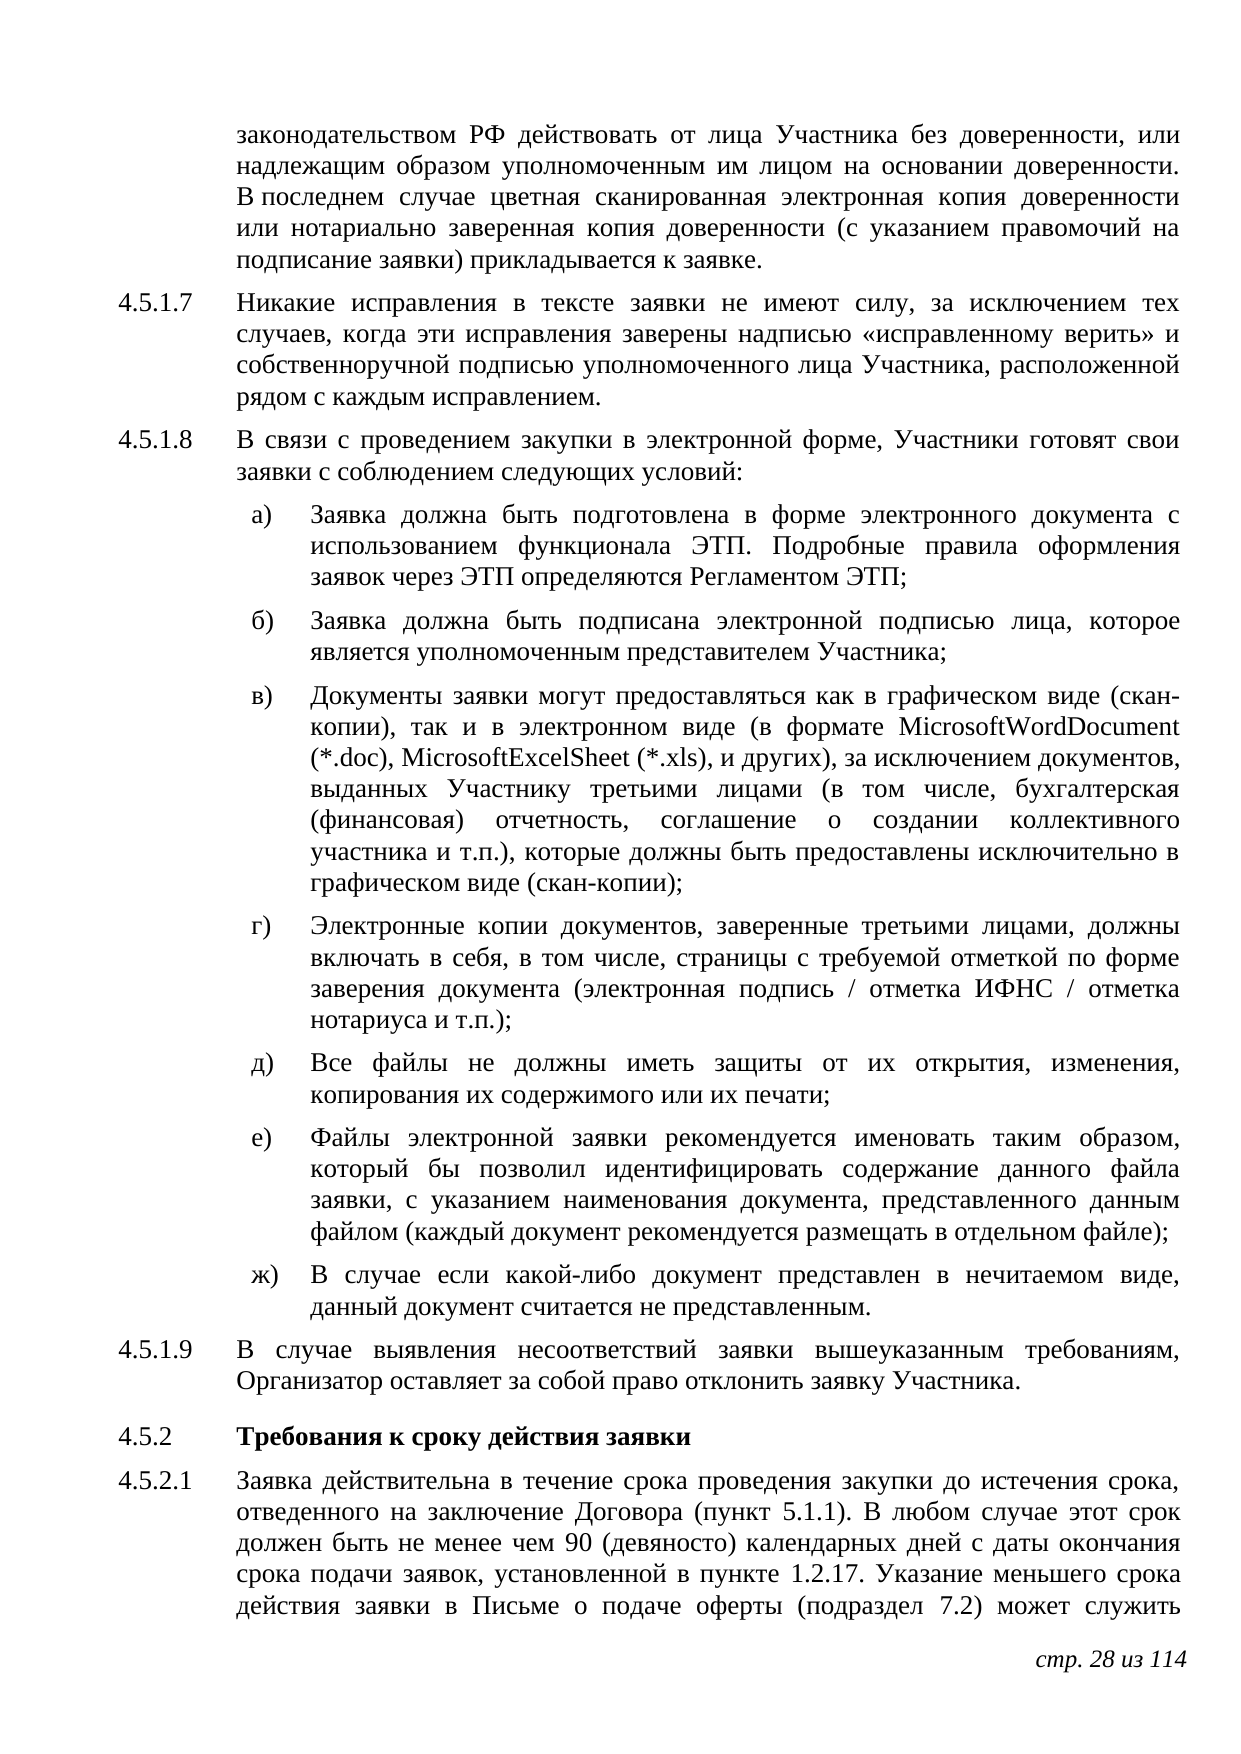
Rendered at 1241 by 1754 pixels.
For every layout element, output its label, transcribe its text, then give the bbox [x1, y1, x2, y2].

text Заявка должна быть подписана электронной подписью лица, которое является уполномоченным представителем Участника; [251, 604, 1181, 666]
list Никакие исправления в тексте заявки не имеют силу, за исключением тех случаев, когда эти исправления заверены надписью «исправленному верить» и собственноручной подписью уполномоченного лица Участника, расположенной рядом с каждым исправлением. [118, 286, 1181, 411]
text Электронные копии документов, заверенные третьими лицами, должны включать в себя, в том числе, страницы с требуемой отметкой по форме заверения документа (электронная подпись / отметка ИФНС / отметка нотариуса и т.п.); [251, 909, 1181, 1034]
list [118, 118, 1181, 274]
text В связи с проведением закупки в электронной форме, Участники готовят свои заявки с соблюдением следующих условий: [118, 423, 1181, 486]
text Заявка должна быть подготовлена в форме электронного документа с использованием функционала ЭТП. Подробные правила оформления заявок через ЭТП определяются Регламентом ЭТП; [251, 498, 1181, 592]
text Документы заявки могут предоставляться как в графическом виде (скан-копии), так и в электронном виде (в формате MicrosoftWordDocument (*.doc), MicrosoftExcelSheet (*.xls), и других), за исключением документов, выданных Участнику третьими лицами (в том числе, бухгалтерская (финансовая) отчетность, соглашение о создании коллективного участника и т.п.), которые должны быть предоставлены исключительно в графическом виде (скан-копии); [251, 679, 1181, 897]
text Требования к сроку действия заявки [118, 1421, 1181, 1452]
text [118, 1464, 1181, 1620]
text В случае если какой-либо документ представлен в нечитаемом виде, данный документ считается не представленным. [251, 1258, 1181, 1321]
text Все файлы не должны иметь защиты от их открытия, изменения, копирования их содержимого или их печати; [251, 1047, 1181, 1109]
text Файлы электронной заявки рекомендуется именовать таким образом, который бы позволил идентифицировать содержание данного файла заявки, с указанием наименования документа, представленного данным файлом (каждый документ рекомендуется размещать в отдельном файле); [251, 1121, 1181, 1246]
list В случае выявления несоответствий заявки вышеуказанным требованиям, Организатор оставляет за собой право отклонить заявку Участника. [118, 1333, 1181, 1396]
